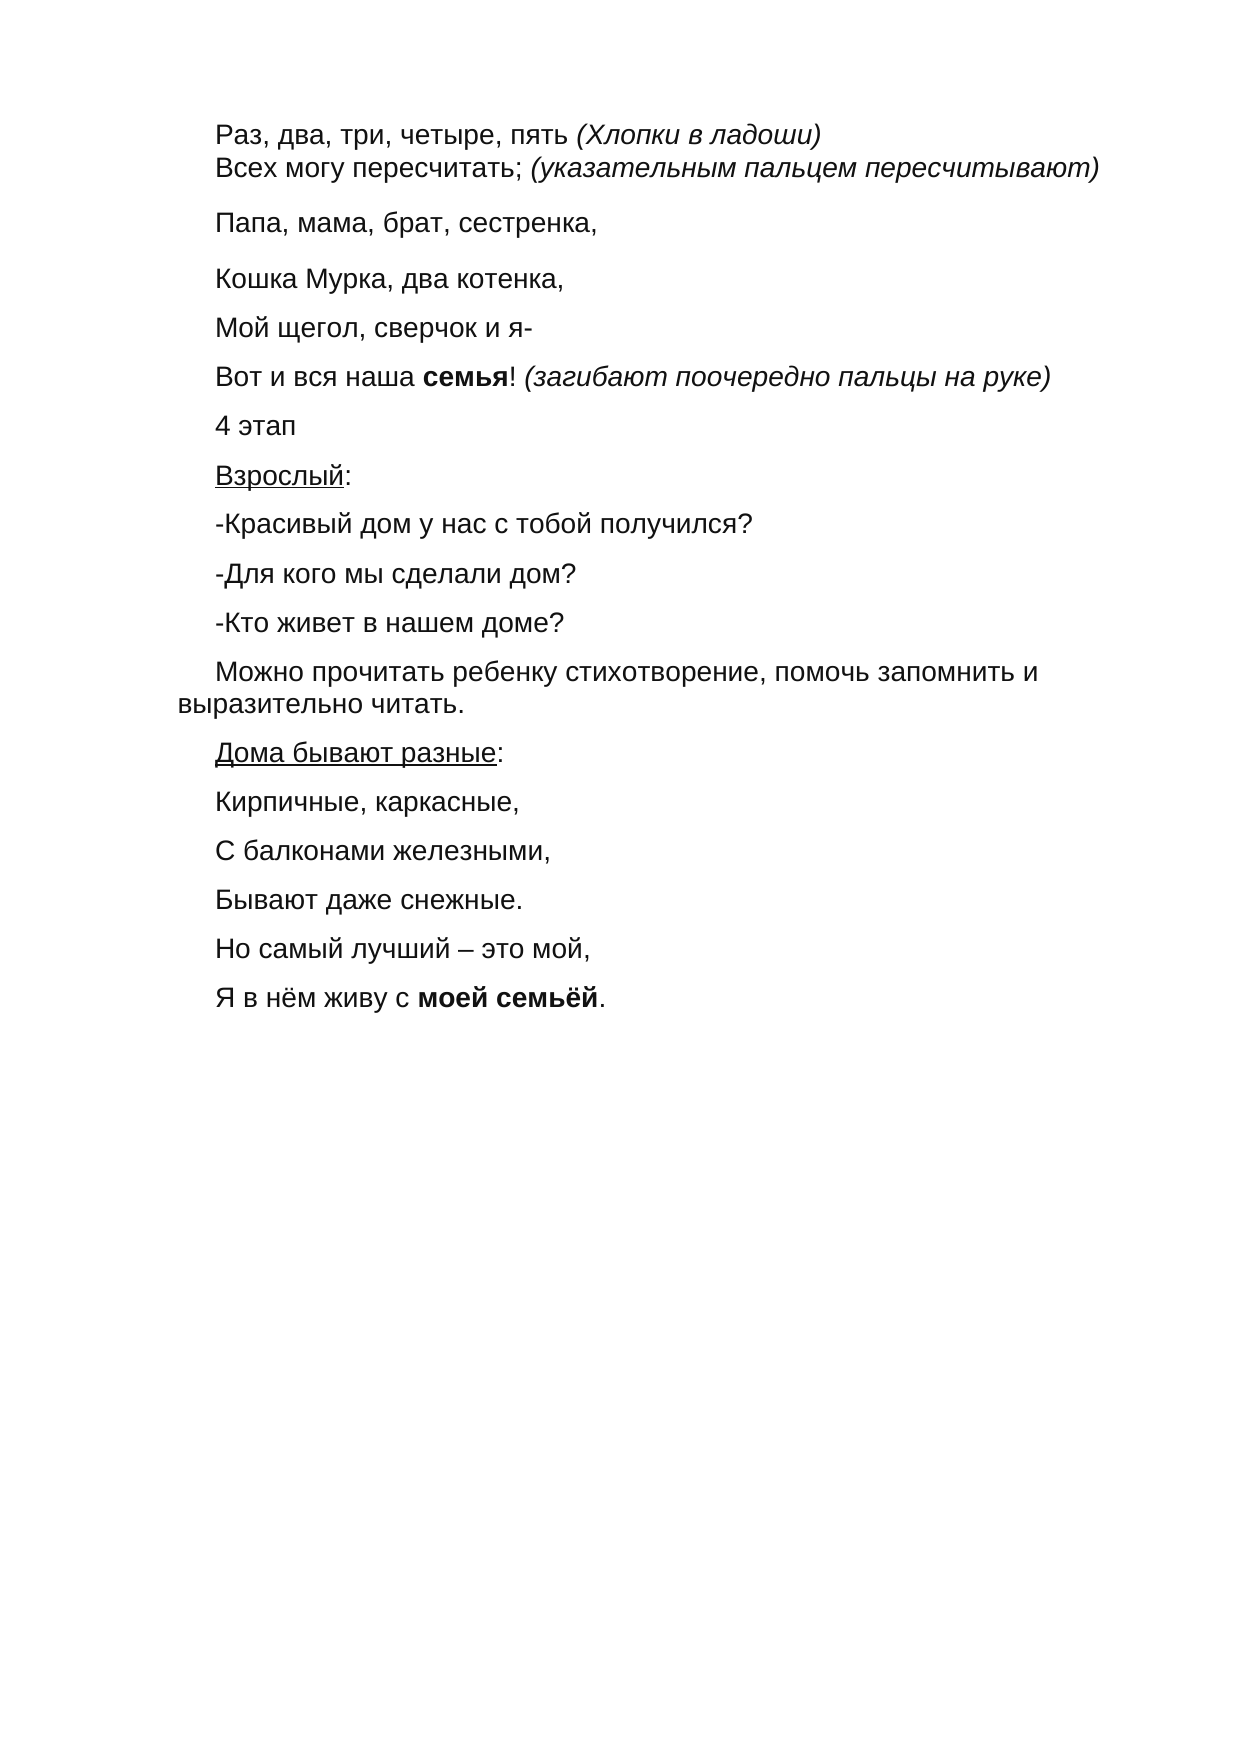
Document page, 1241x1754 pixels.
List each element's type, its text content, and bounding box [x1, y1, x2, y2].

text Но самый лучший – это мой, [177, 932, 1152, 965]
text -Красивый дом у нас с тобой получился? [177, 507, 1152, 540]
text Кирпичные, каркасные, [177, 785, 1152, 818]
text -Кто живет в нашем доме? [177, 606, 1152, 638]
text -Для кого мы сделали дом? [177, 557, 1152, 589]
text Кошка Мурка, два котенка, [177, 262, 1152, 294]
text Я в нём живу с моей семьёй. [177, 981, 1152, 1014]
text Бывают даже снежные. [177, 883, 1152, 916]
text Дома бывают разные: [177, 736, 1152, 768]
text Можно прочитать ребенку стихотворение, помочь запомнить и выразительно читать. [177, 655, 1152, 719]
text Всех могу пересчитать; (указательным пальцем пересчитывают) [177, 151, 1152, 183]
text Взрослый: [177, 458, 1152, 491]
text Мой щегол, сверчок и я- [177, 311, 1152, 344]
text Папа, мама, брат, сестренка, [177, 206, 1152, 239]
text Вот и вся наша семья! (загибают поочередно пальцы на руке) [177, 360, 1152, 393]
text 4 этап [177, 409, 1152, 442]
text С балконами железными, [177, 834, 1152, 867]
text Раз, два, три, четыре, пять (Хлопки в ладоши) [177, 118, 1152, 151]
